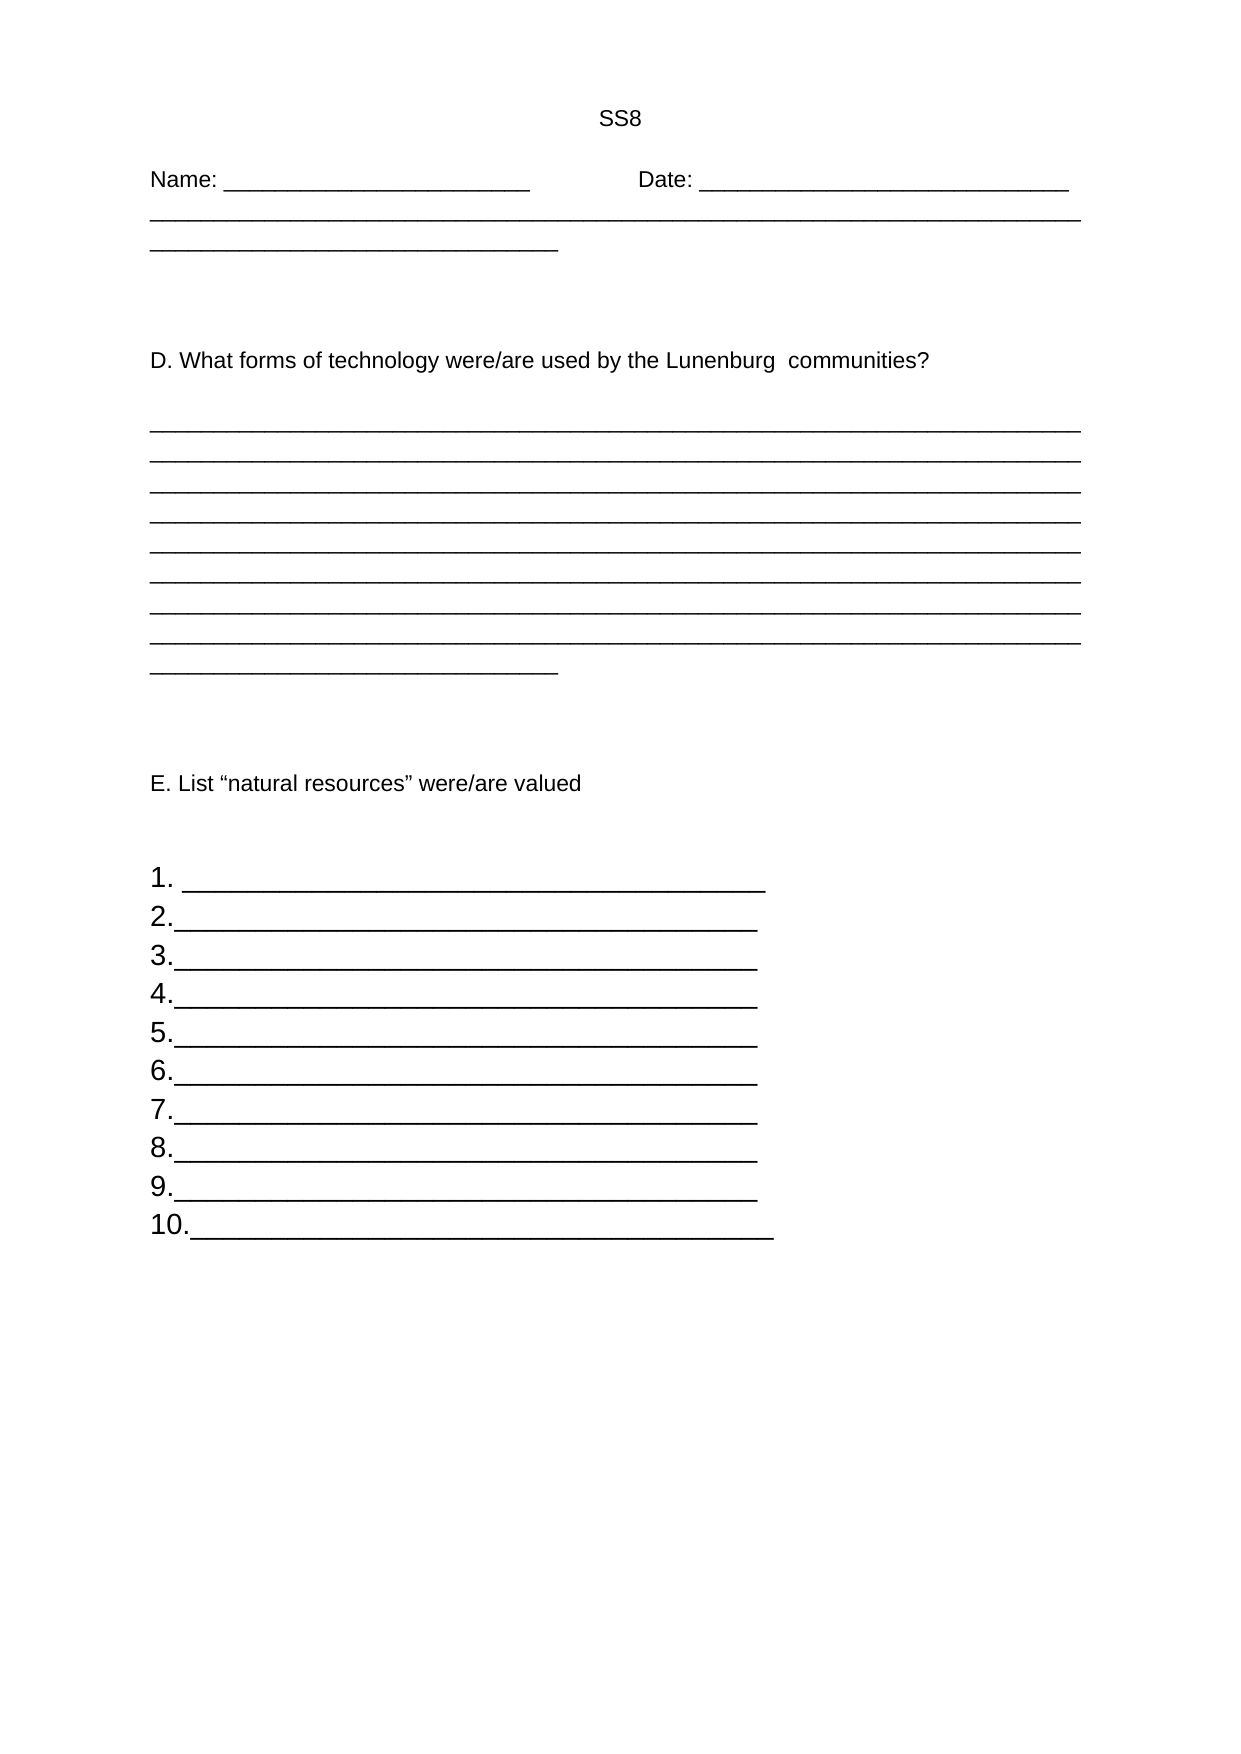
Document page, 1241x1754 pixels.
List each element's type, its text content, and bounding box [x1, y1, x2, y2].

text E. List “natural resources” were/are valued [150, 770, 1090, 796]
text 9.____________________________________ [150, 1169, 1090, 1202]
text 1. ____________________________________ [150, 860, 1090, 894]
text 10.____________________________________ [150, 1207, 1090, 1241]
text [150, 196, 1090, 252]
text 8.____________________________________ [150, 1130, 1090, 1164]
text D. What forms of technology were/are used by the Lunenburg communities? [150, 347, 1090, 373]
text 2.____________________________________ [150, 899, 1090, 932]
text 7.____________________________________ [150, 1092, 1090, 1125]
text 6.____________________________________ [150, 1053, 1090, 1087]
text 3.____________________________________ [150, 937, 1090, 971]
text 4.____________________________________ [150, 976, 1090, 1009]
text 5.____________________________________ [150, 1014, 1090, 1048]
